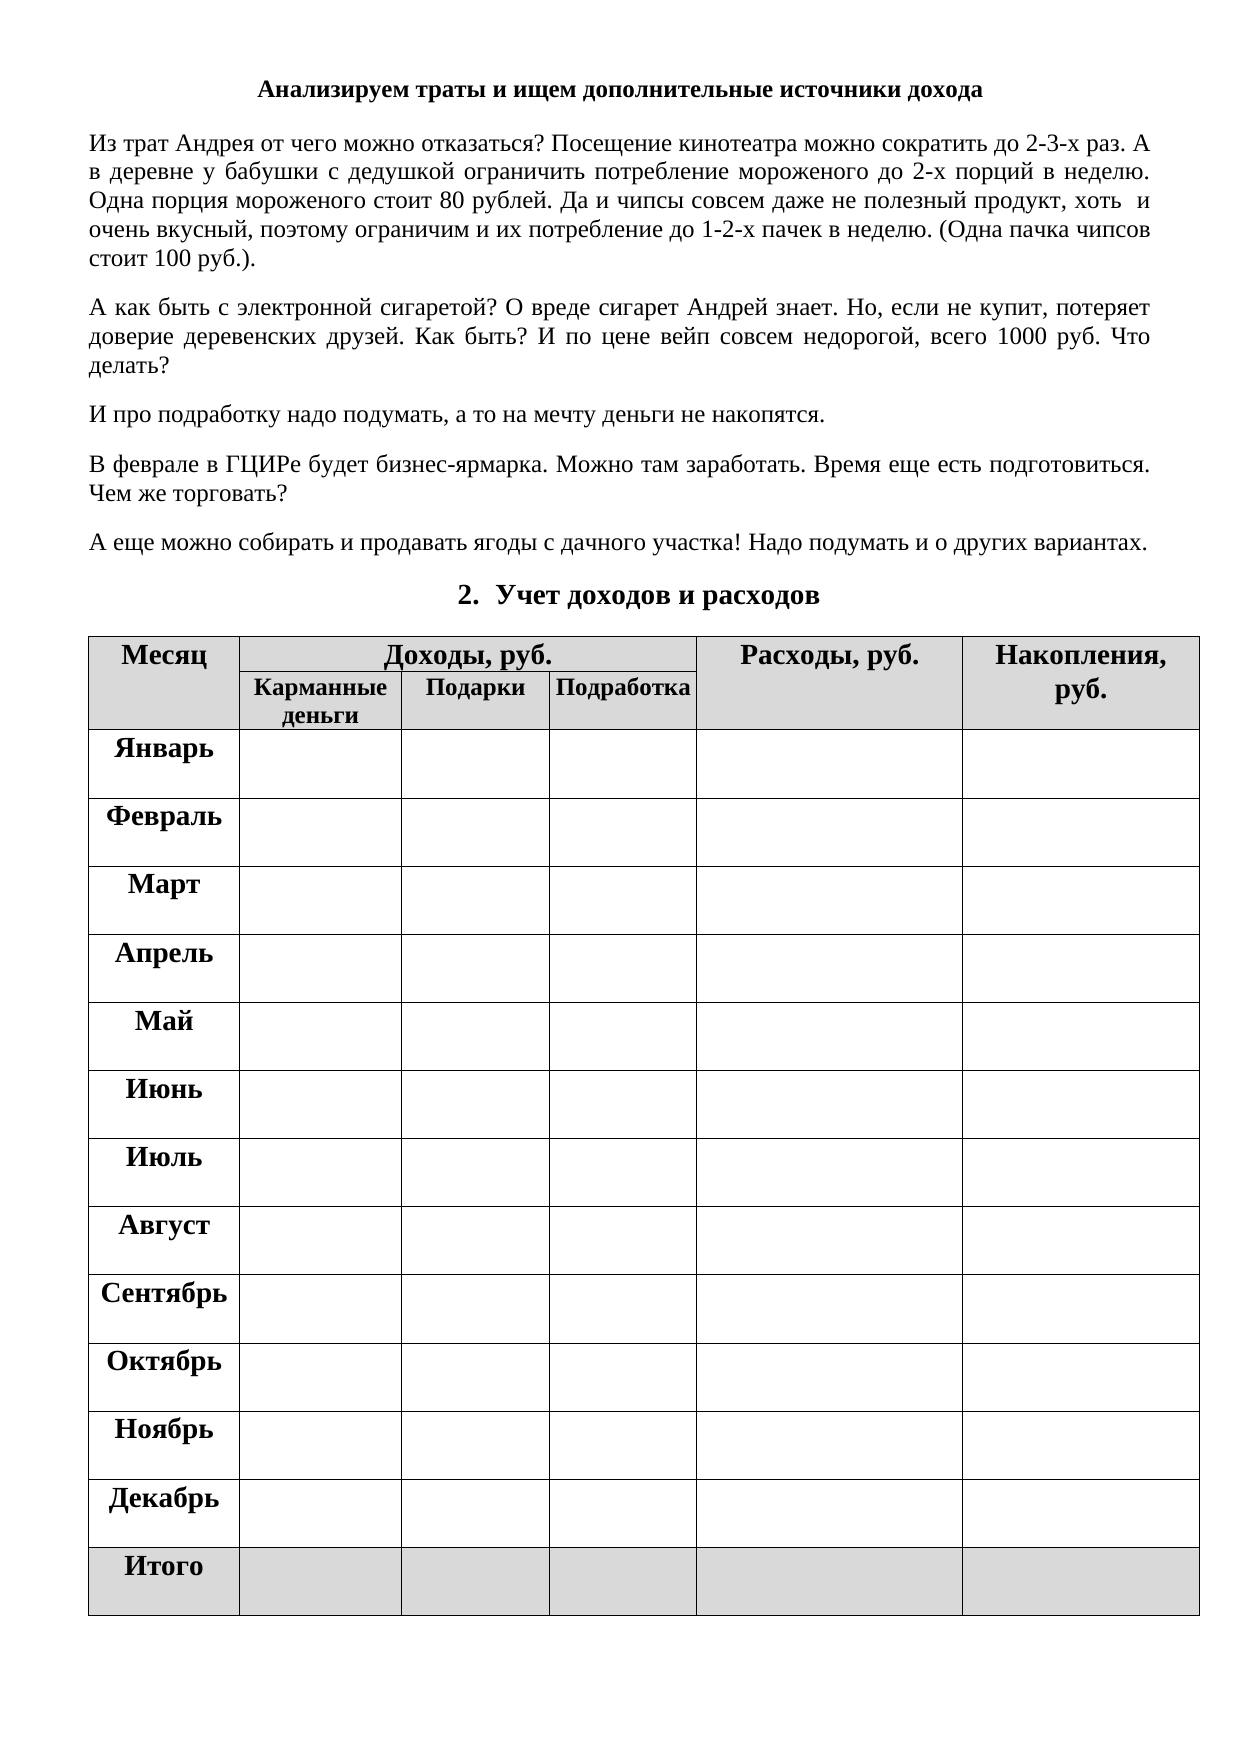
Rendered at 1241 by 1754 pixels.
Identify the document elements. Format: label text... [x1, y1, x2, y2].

table_cell [963, 799, 1199, 866]
table_cell [963, 1548, 1199, 1615]
table_cell Октябрь [89, 1344, 239, 1411]
table_cell Декабрь [89, 1480, 239, 1547]
table_cell [697, 1344, 962, 1411]
table_cell [550, 1344, 696, 1411]
table_cell [402, 1480, 549, 1547]
table_cell [550, 1480, 696, 1547]
table_cell Март [89, 867, 239, 934]
table_cell [240, 1139, 401, 1206]
table_cell [963, 1344, 1199, 1411]
table_cell Ноябрь [89, 1412, 239, 1479]
table_cell [697, 935, 962, 1002]
table_cell [240, 1412, 401, 1479]
table_cell [240, 1207, 401, 1274]
table_cell [963, 730, 1199, 797]
table_cell [550, 867, 696, 934]
table_cell Апрель [89, 935, 239, 1002]
table_header Накопления, руб. [963, 637, 1199, 729]
table_cell [550, 1207, 696, 1274]
table_cell [402, 1139, 549, 1206]
table_header Доходы, руб. [240, 637, 696, 671]
table_cell [550, 1003, 696, 1070]
table_cell [963, 1275, 1199, 1342]
table_cell [697, 1275, 962, 1342]
table_cell [550, 1071, 696, 1138]
table_cell [963, 1207, 1199, 1274]
text В феврале в ГЦИРе будет бизнес-ярмарка. Можно там заработать. Время еще есть подготовиться. Чем же торговать? [89, 449, 1152, 506]
table_cell [697, 867, 962, 934]
table_cell [697, 1003, 962, 1070]
table_cell [240, 1003, 401, 1070]
table_cell [402, 799, 549, 866]
table_cell [697, 1207, 962, 1274]
table_cell [402, 730, 549, 797]
table_cell [550, 935, 696, 1002]
text А еще можно собирать и продавать ягоды с дачного участка! Надо подумать и о других вариантах. [89, 527, 1152, 556]
table_cell [402, 1071, 549, 1138]
table_cell [697, 1480, 962, 1547]
text Из трат Андрея от чего можно отказаться? Посещение кинотеатра можно сократить до 2-3-х раз. А в деревне у бабушки с дедушкой ограничить потребление мороженого до 2-х порций в неделю. Одна порция мороженого стоит 80 рублей. Да и чипсы совсем даже не полезный продукт, хоть и очень вкусный, поэтому ограничим и их потребление до 1-2-х пачек в неделю. (Одна пачка чипсов стоит 100 руб.). [89, 128, 1152, 271]
table_cell Август [89, 1207, 239, 1274]
table_cell Июнь [89, 1071, 239, 1138]
text И про подработку надо подумать, а то на мечту деньги не накопятся. [89, 399, 1152, 428]
table_cell Карманные деньги [240, 672, 401, 729]
table_cell [240, 1071, 401, 1138]
table_cell [240, 1548, 401, 1615]
table_cell [550, 1139, 696, 1206]
table_cell [402, 1412, 549, 1479]
table_cell Май [89, 1003, 239, 1070]
table_cell [240, 935, 401, 1002]
list Учет доходов и расходов [126, 577, 1152, 610]
text Анализируем траты и ищем дополнительные источники дохода [89, 74, 1152, 103]
table_cell [697, 1412, 962, 1479]
table_cell [697, 799, 962, 866]
table_cell [402, 1003, 549, 1070]
table_cell [963, 1071, 1199, 1138]
table_cell [550, 730, 696, 797]
table_cell [402, 1548, 549, 1615]
table_cell [697, 1548, 962, 1615]
table_cell [963, 1412, 1199, 1479]
table_cell [402, 1207, 549, 1274]
table_header Расходы, руб. [697, 637, 962, 729]
table_cell Итого [89, 1548, 239, 1615]
table_cell Январь [89, 730, 239, 797]
table_cell [402, 867, 549, 934]
table_cell [240, 730, 401, 797]
table_cell Подарки [402, 672, 549, 729]
table_cell [240, 799, 401, 866]
table_cell [402, 1344, 549, 1411]
table_cell [550, 1548, 696, 1615]
table_cell [240, 1344, 401, 1411]
table_cell Подработка [550, 672, 696, 729]
table_cell [240, 1480, 401, 1547]
table_cell [550, 1275, 696, 1342]
table_cell [697, 730, 962, 797]
table_header Месяц [89, 637, 239, 729]
table_cell [963, 1480, 1199, 1547]
table_cell [697, 1071, 962, 1138]
table_cell [240, 867, 401, 934]
text А как быть с электронной сигаретой? О вреде сигарет Андрей знает. Но, если не купит, потеряет доверие деревенских друзей. Как быть? И по цене вейп совсем недорогой, всего 1000 руб. Что делать? [89, 292, 1152, 378]
table_cell [240, 1275, 401, 1342]
table_cell [550, 1412, 696, 1479]
table_cell [697, 1139, 962, 1206]
table_cell Февраль [89, 799, 239, 866]
table_cell [963, 1139, 1199, 1206]
table_cell Сентябрь [89, 1275, 239, 1342]
table_cell [402, 935, 549, 1002]
table_cell Июль [89, 1139, 239, 1206]
table_cell [963, 935, 1199, 1002]
table_cell [550, 799, 696, 866]
table_cell [963, 1003, 1199, 1070]
table_cell [402, 1275, 549, 1342]
table_cell [963, 867, 1199, 934]
